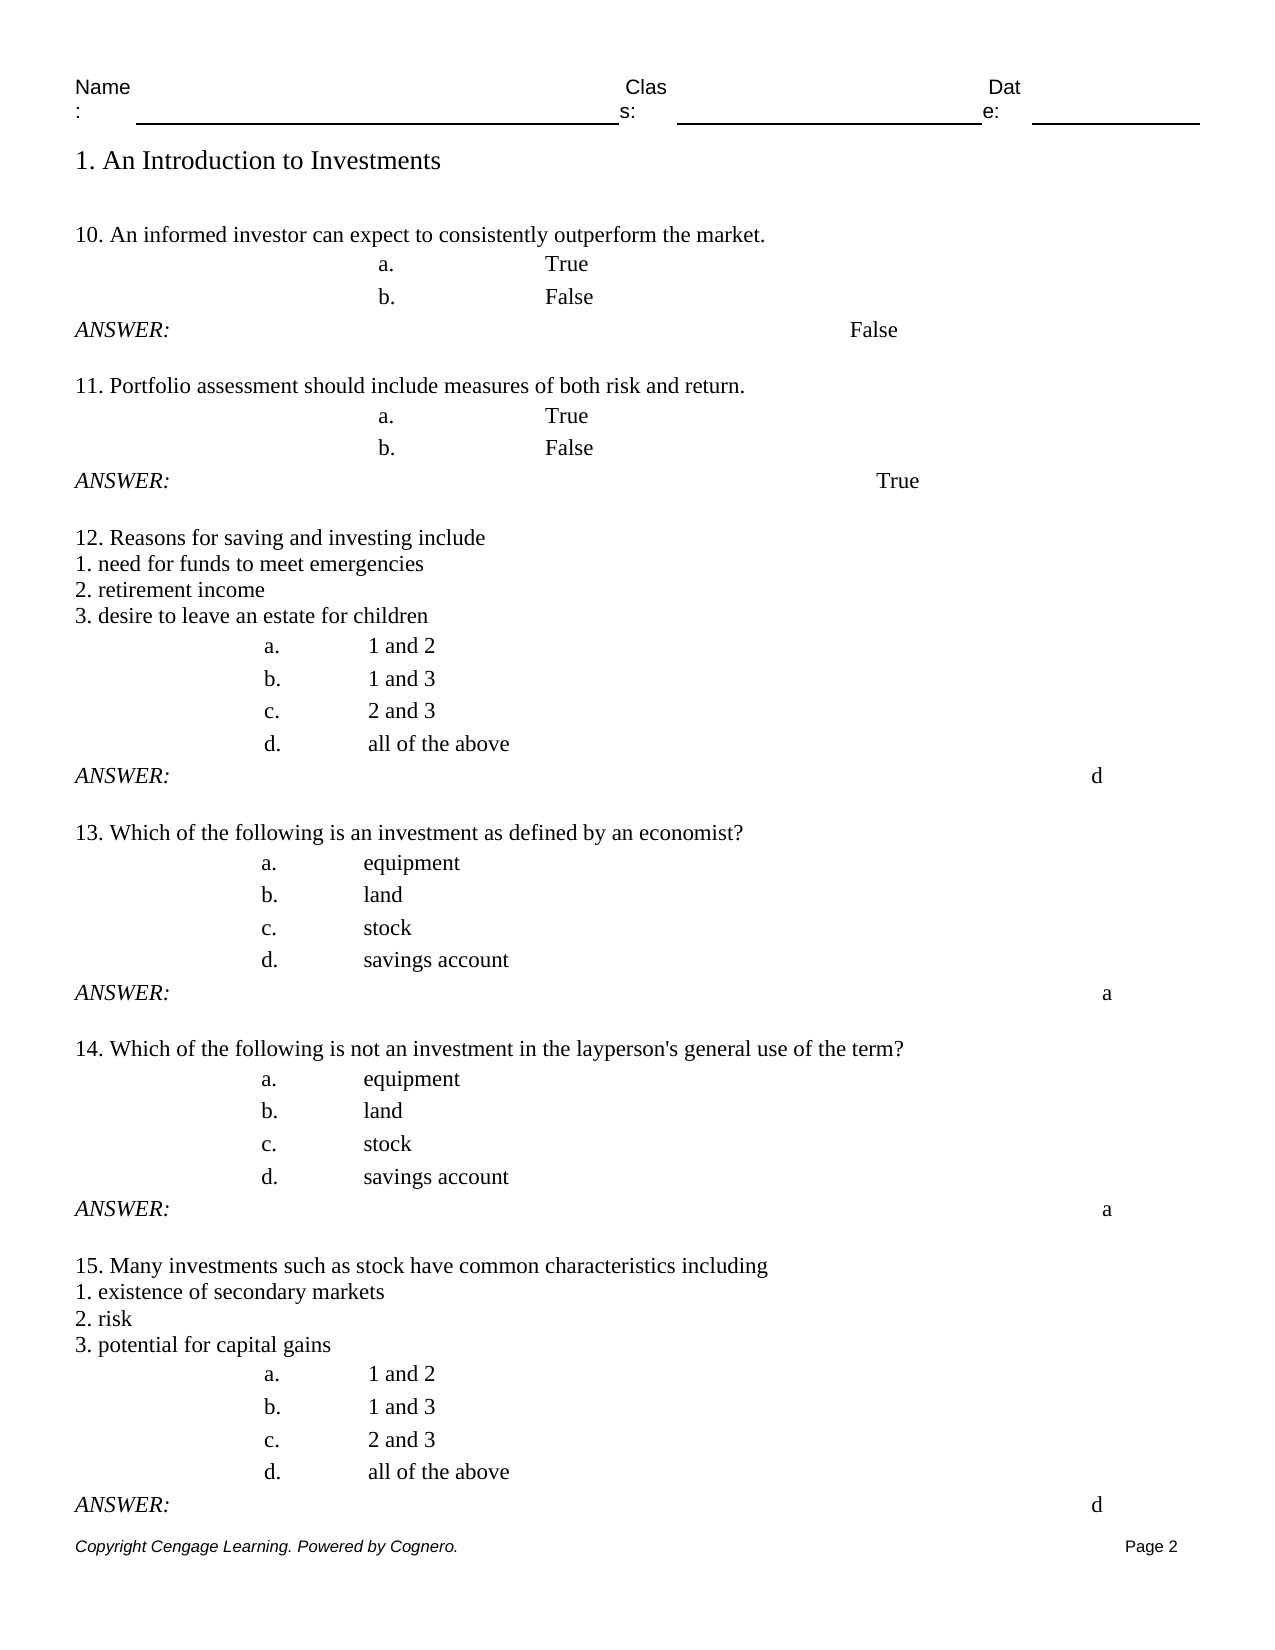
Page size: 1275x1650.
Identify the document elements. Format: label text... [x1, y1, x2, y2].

table_header 12. Reasons for saving and investing include 1. need for funds to meet emergencies 2. retirement income 3. desire to leave an estate for children [75, 524, 1200, 792]
table_header 11. Portfolio assessment should include measures of both risk and return. [75, 372, 1200, 497]
table_header 15. Many investments such as stock have common characteristics including 1. existence of secondary markets 2. risk 3. potential for capital gains [75, 1252, 1200, 1521]
table_header 10. An informed investor can expect to consistently outperform the market. [75, 221, 1200, 345]
table_header 14. Which of the following is not an investment in the layperson's general use of the term? [75, 1036, 1200, 1225]
table_header 13. Which of the following is an investment as defined by an economist? [75, 819, 1200, 1008]
